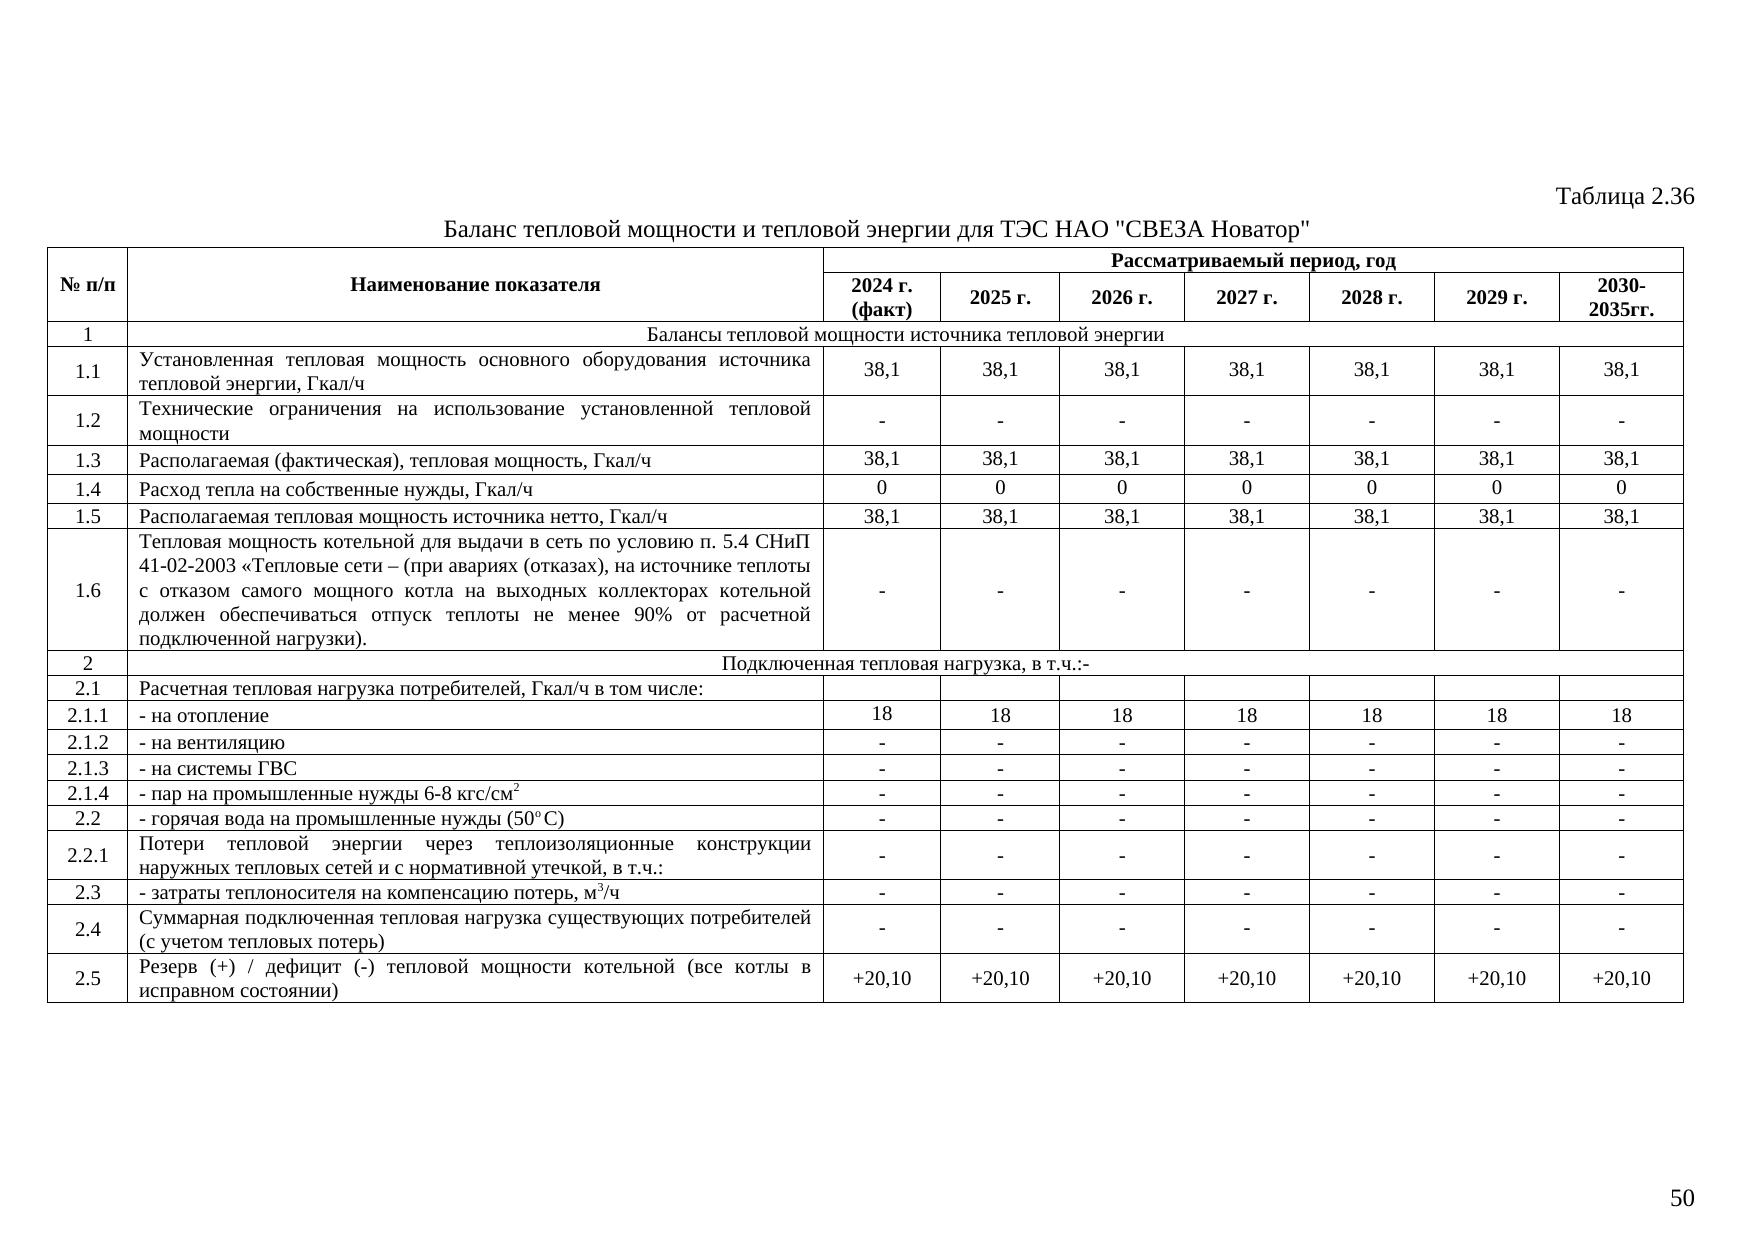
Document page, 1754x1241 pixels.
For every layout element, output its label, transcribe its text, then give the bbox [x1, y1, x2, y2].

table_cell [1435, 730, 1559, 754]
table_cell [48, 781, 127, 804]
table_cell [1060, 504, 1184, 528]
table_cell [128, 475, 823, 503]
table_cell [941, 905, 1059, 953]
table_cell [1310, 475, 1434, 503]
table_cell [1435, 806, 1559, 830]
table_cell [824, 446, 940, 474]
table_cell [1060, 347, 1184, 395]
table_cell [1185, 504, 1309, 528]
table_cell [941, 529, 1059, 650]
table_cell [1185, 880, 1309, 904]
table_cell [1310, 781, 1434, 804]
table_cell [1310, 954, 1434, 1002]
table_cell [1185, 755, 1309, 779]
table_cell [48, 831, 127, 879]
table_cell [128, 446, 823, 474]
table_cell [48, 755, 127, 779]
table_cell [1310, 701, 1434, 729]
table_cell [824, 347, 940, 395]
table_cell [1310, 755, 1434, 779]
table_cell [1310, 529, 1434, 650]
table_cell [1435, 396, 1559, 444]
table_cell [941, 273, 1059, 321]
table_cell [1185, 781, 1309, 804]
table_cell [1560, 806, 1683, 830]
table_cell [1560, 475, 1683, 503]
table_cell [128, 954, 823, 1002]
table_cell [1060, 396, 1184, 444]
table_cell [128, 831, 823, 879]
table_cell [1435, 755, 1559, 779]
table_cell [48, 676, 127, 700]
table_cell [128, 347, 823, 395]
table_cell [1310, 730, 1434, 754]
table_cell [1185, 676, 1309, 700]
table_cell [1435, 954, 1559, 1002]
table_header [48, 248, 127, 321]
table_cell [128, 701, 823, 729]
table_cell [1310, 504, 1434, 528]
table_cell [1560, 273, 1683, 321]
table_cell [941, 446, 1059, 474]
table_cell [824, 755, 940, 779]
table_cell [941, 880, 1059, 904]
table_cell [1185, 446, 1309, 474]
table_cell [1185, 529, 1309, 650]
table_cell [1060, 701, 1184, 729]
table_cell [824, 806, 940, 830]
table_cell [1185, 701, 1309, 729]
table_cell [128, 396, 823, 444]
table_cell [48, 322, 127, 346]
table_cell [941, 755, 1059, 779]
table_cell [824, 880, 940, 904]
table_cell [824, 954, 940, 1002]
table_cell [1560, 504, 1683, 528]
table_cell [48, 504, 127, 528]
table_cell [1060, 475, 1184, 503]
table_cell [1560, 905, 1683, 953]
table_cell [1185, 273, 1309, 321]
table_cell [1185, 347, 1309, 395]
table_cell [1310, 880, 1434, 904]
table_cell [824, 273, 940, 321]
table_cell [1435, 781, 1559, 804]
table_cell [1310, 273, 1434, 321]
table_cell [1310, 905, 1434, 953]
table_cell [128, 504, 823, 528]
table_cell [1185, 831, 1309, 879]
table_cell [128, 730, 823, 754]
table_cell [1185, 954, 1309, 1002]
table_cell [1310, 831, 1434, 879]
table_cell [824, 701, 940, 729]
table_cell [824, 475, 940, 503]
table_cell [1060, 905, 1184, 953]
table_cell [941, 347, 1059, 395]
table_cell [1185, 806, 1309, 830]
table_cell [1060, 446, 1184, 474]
text Таблица 2.36 [59, 181, 1695, 209]
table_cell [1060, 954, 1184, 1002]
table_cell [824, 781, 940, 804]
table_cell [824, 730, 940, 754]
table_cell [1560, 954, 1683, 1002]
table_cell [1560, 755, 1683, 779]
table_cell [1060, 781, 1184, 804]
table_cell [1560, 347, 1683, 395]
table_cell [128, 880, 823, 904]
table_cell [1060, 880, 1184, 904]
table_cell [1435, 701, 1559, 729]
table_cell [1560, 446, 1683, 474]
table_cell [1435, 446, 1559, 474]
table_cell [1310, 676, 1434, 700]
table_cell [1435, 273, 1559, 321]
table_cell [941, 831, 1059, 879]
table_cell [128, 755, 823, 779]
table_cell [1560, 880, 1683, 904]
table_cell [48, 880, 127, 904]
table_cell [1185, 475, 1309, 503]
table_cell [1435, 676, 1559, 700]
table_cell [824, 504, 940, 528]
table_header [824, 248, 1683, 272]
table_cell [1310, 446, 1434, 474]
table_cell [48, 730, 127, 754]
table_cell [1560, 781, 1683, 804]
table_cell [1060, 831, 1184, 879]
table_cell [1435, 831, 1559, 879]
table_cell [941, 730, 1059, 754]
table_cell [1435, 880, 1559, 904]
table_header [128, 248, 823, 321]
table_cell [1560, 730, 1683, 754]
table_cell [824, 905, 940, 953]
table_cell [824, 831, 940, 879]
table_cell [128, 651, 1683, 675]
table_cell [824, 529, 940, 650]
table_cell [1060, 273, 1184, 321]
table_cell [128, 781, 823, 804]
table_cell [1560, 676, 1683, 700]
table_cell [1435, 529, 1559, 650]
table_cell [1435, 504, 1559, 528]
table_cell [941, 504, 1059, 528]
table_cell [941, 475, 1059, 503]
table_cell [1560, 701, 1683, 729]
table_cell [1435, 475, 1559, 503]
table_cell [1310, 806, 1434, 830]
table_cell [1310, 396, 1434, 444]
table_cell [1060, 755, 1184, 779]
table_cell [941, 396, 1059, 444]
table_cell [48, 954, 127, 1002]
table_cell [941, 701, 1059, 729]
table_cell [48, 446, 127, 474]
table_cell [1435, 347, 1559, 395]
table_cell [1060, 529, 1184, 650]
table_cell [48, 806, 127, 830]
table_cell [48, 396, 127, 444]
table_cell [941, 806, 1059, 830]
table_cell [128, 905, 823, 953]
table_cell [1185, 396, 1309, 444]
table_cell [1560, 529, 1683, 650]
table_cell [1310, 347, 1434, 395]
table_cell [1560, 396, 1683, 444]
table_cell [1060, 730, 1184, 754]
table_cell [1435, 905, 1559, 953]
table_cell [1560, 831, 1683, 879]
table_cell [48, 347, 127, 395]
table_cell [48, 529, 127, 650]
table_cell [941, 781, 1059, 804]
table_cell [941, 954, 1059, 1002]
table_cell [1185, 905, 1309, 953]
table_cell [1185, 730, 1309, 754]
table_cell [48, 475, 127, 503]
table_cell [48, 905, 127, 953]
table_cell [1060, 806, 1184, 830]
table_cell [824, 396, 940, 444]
text Баланс тепловой мощности и тепловой энергии для ТЭС НАО "СВЕЗА Новатор" [59, 214, 1695, 242]
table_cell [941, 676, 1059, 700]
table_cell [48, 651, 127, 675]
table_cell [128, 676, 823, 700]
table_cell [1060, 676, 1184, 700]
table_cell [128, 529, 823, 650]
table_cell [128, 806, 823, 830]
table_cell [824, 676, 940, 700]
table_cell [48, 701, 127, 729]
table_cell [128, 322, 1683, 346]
